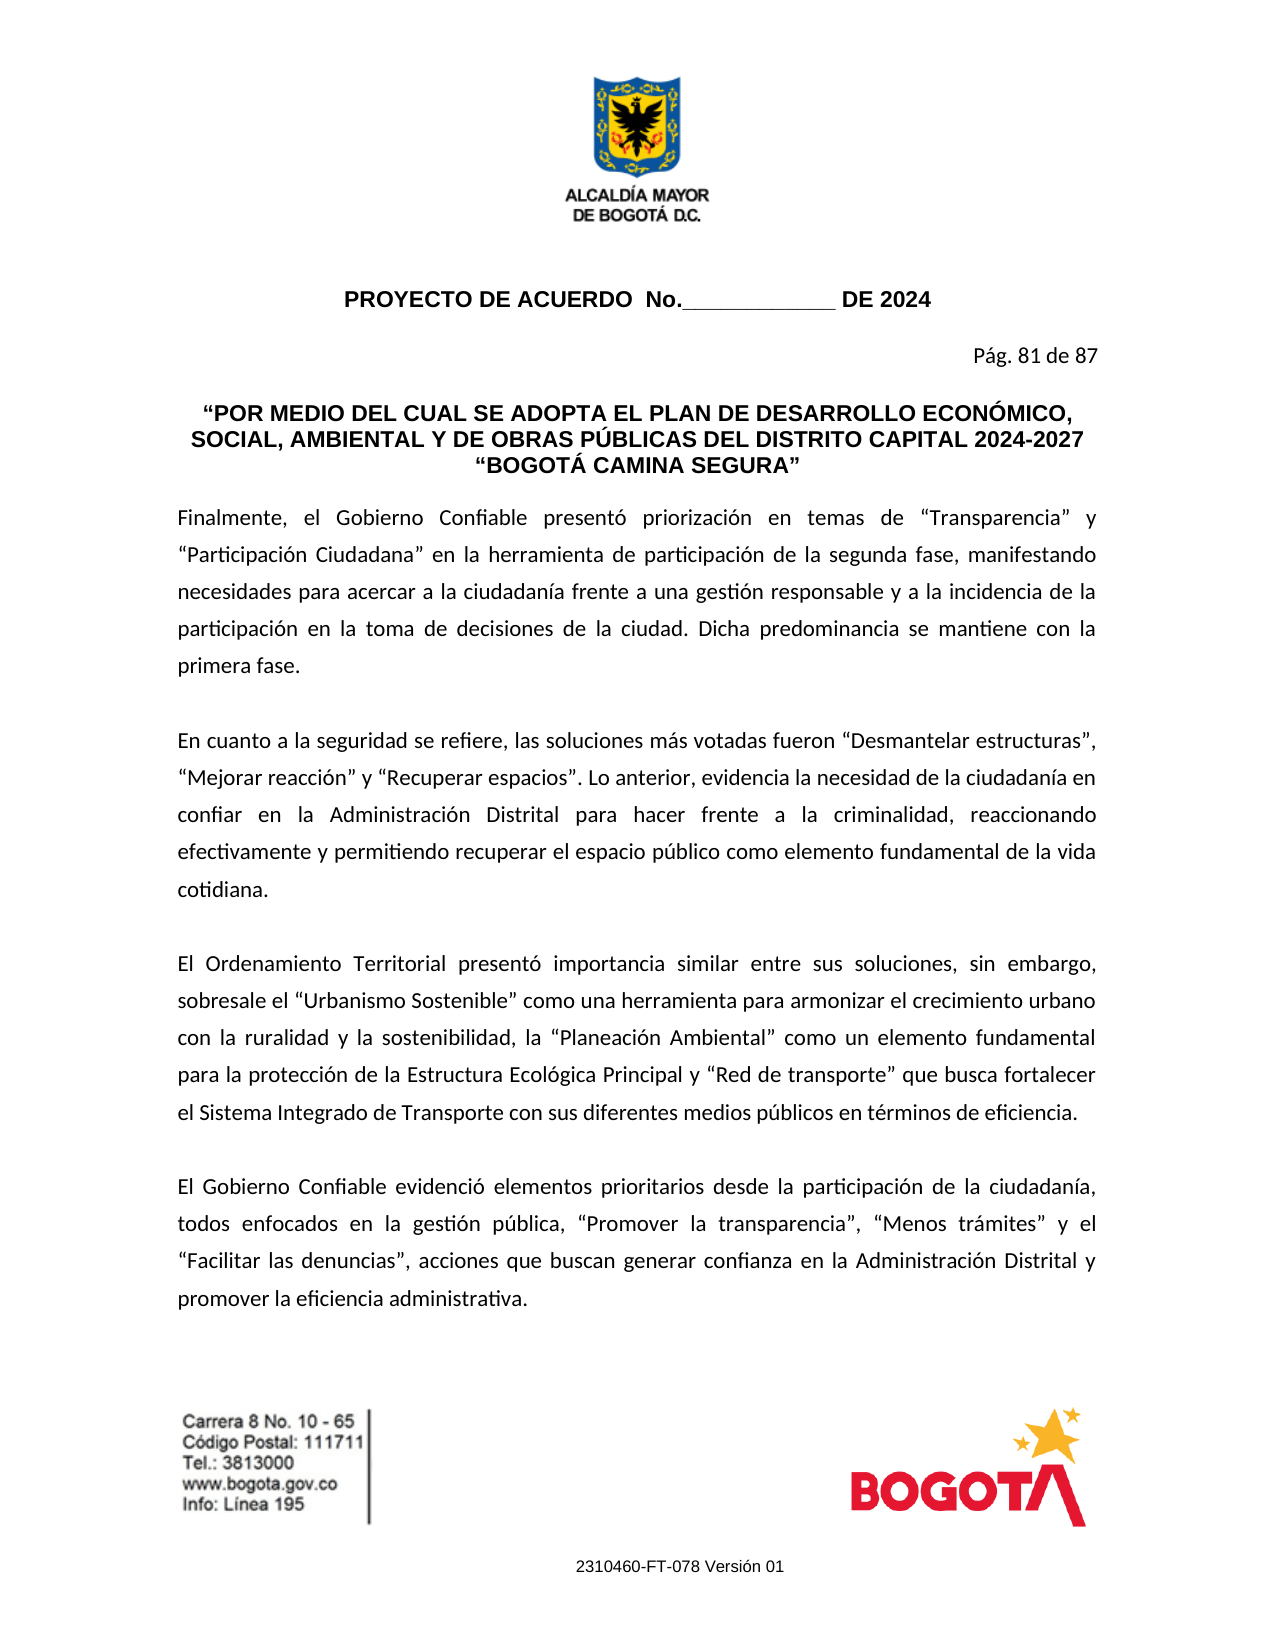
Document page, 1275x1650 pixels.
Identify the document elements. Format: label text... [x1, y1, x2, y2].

text En cuanto a la seguridad se refiere, las soluciones más votadas fueron “Desmantelar estructuras”, “Mejorar reacción” y “Recuperar espacios”. Lo anterior, evidencia la necesidad de la ciudadanía en confiar en la Administración Distrital para hacer frente a la criminalidad, reaccionando efectivamente y permitiendo recuperar el espacio público como elemento fundamental de la vida cotidiana. [177, 726, 1098, 903]
picture [555, 65, 720, 234]
text El Ordenamiento Territorial presentó importancia similar entre sus soluciones, sin embargo, sobresale el “Urbanismo Sostenible” como una herramienta para armonizar el crecimiento urbano con la ruralidad y la sostenibilidad, la “Planeación Ambiental” como un elemento fundamental para la protección de la Estructura Ecológica Principal y “Red de transporte” que busca fortalecer el Sistema Integrado de Transporte con sus diferentes medios públicos en términos de eficiencia. [177, 949, 1098, 1126]
picture [833, 1403, 1117, 1546]
text El Gobierno Confiable evidenció elementos prioritarios desde la participación de la ciudadanía, todos enfocados en la gestión pública, “Promover la transparencia”, “Menos trámites” y el “Facilitar las denuncias”, acciones que buscan generar confianza en la Administración Distrital y promover la eficiencia administrativa. [177, 1172, 1098, 1312]
text Finalmente, el Gobierno Confiable presentó priorización en temas de “Transparencia” y “Participación Ciudadana” en la herramienta de participación de la segunda fase, manifestando necesidades para acercar a la ciudadanía frente a una gestión responsable y a la incidencia de la participación en la toma de decisiones de la ciudad. Dicha predominancia se mantiene con la primera fase. [177, 503, 1098, 679]
picture [177, 1403, 378, 1538]
